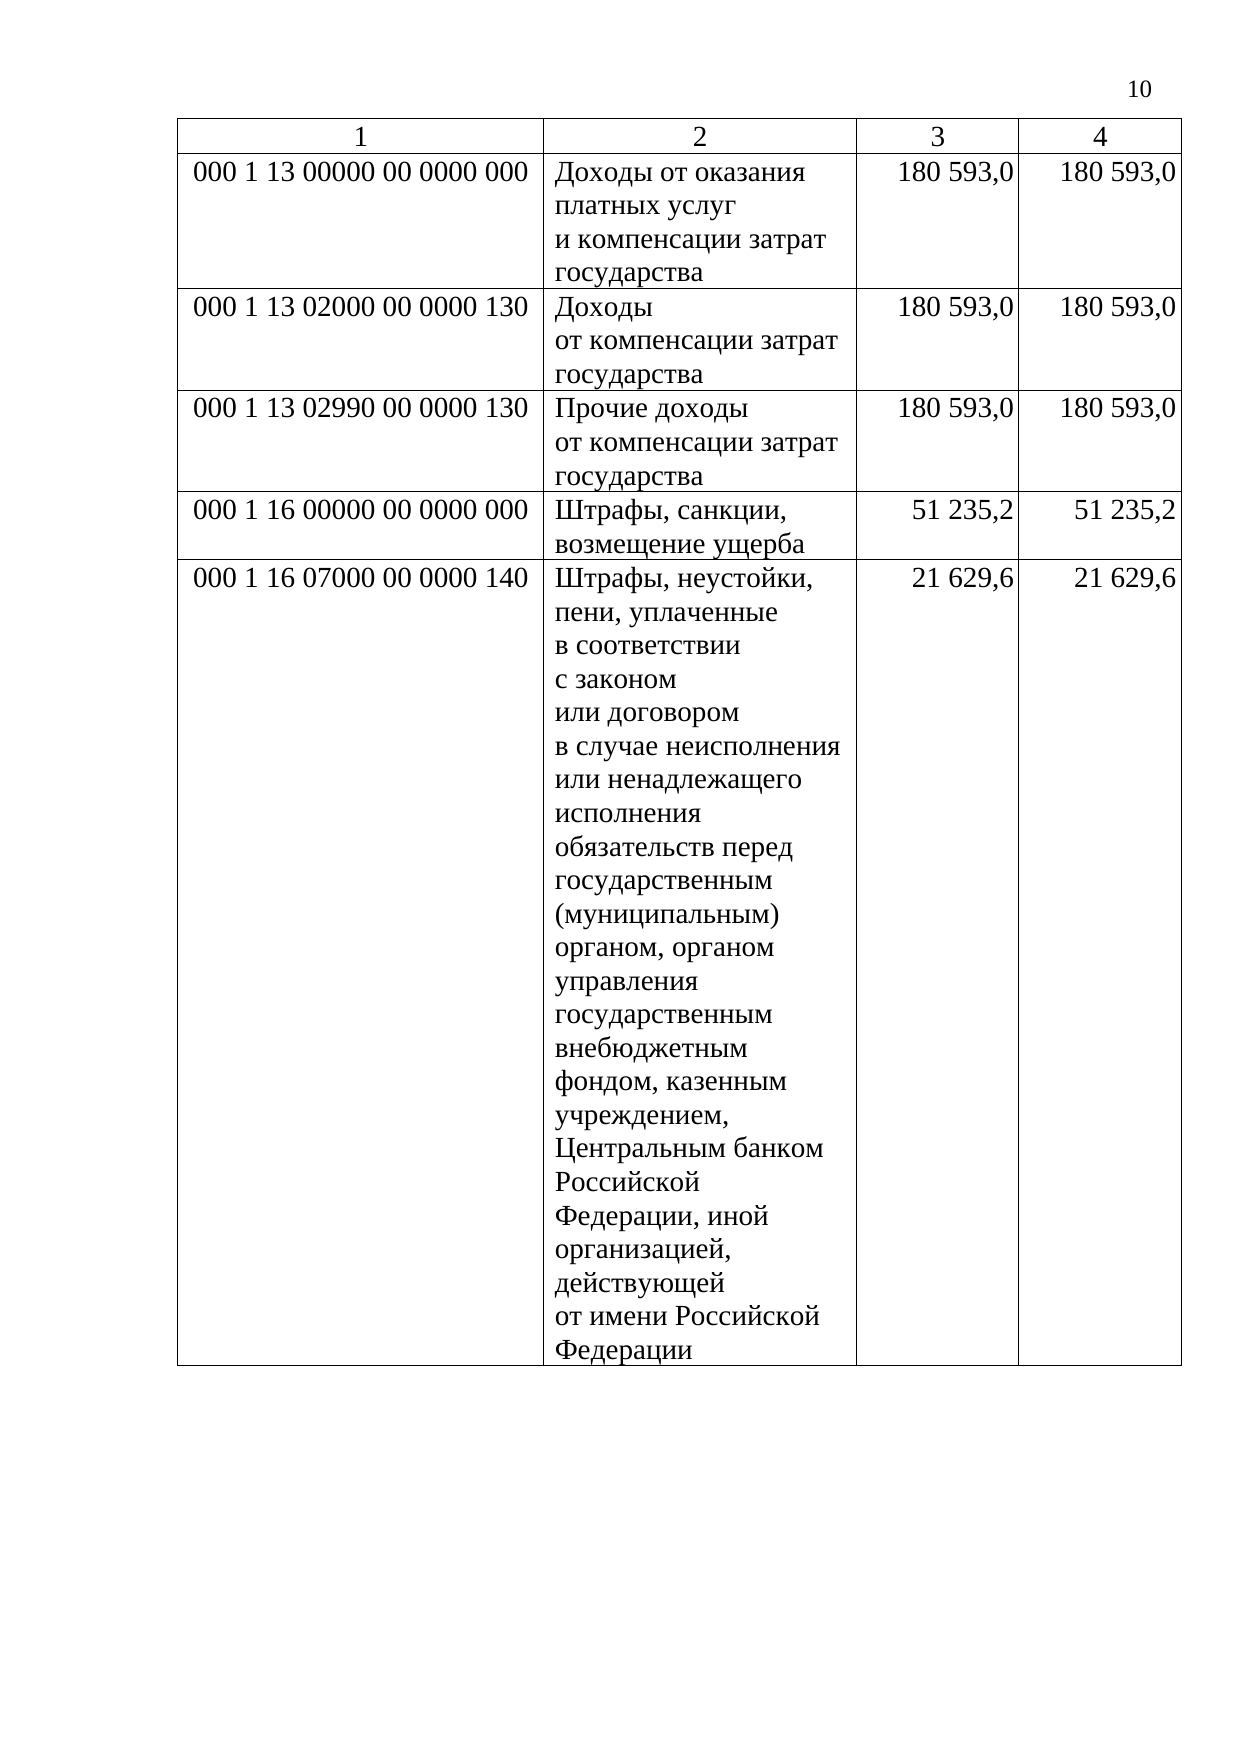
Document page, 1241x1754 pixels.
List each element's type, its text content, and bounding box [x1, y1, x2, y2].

table_cell Штрафы, неустойки, пени, уплаченные в соответствии с законом или договором в случае неисполнения или ненадлежащего исполнения обязательств перед государственным (муниципальным) органом, органом управления государственным внебюджетным фондом, казенным учреждением, Центральным банком Российской Федерации, иной организацией, действующей от имени Российской Федерации [544, 560, 856, 1365]
table_cell 21 629,6 [1019, 560, 1181, 1365]
table_cell 21 629,6 [857, 560, 1018, 1365]
table_cell Доходы от компенсации затрат государства [544, 289, 856, 389]
table_cell 51 235,2 [857, 492, 1018, 559]
table_header 2 [544, 119, 856, 153]
table_cell 180 593,0 [1019, 289, 1181, 389]
table_cell 180 593,0 [1019, 391, 1181, 491]
table_header 1 [178, 119, 543, 153]
table_cell 000 1 13 02000 00 0000 130 [178, 289, 543, 389]
table_cell 000 1 16 00000 00 0000 000 [178, 492, 543, 559]
table_header 3 [857, 119, 1018, 153]
table_cell 000 1 16 07000 00 0000 140 [178, 560, 543, 1365]
table_header 4 [1019, 119, 1181, 153]
table_cell 180 593,0 [857, 289, 1018, 389]
table_cell Прочие доходы от компенсации затрат государства [544, 391, 856, 491]
table_cell 180 593,0 [857, 391, 1018, 491]
table_cell Штрафы, санкции, возмещение ущерба [544, 492, 856, 559]
table_cell 000 1 13 02990 00 0000 130 [178, 391, 543, 491]
table_cell 51 235,2 [1019, 492, 1181, 559]
table_cell 180 593,0 [857, 154, 1018, 288]
table_cell 000 1 13 00000 00 0000 000 [178, 154, 543, 288]
table_cell Доходы от оказания платных услуг и компенсации затрат государства [544, 154, 856, 288]
table_cell 180 593,0 [1019, 154, 1181, 288]
